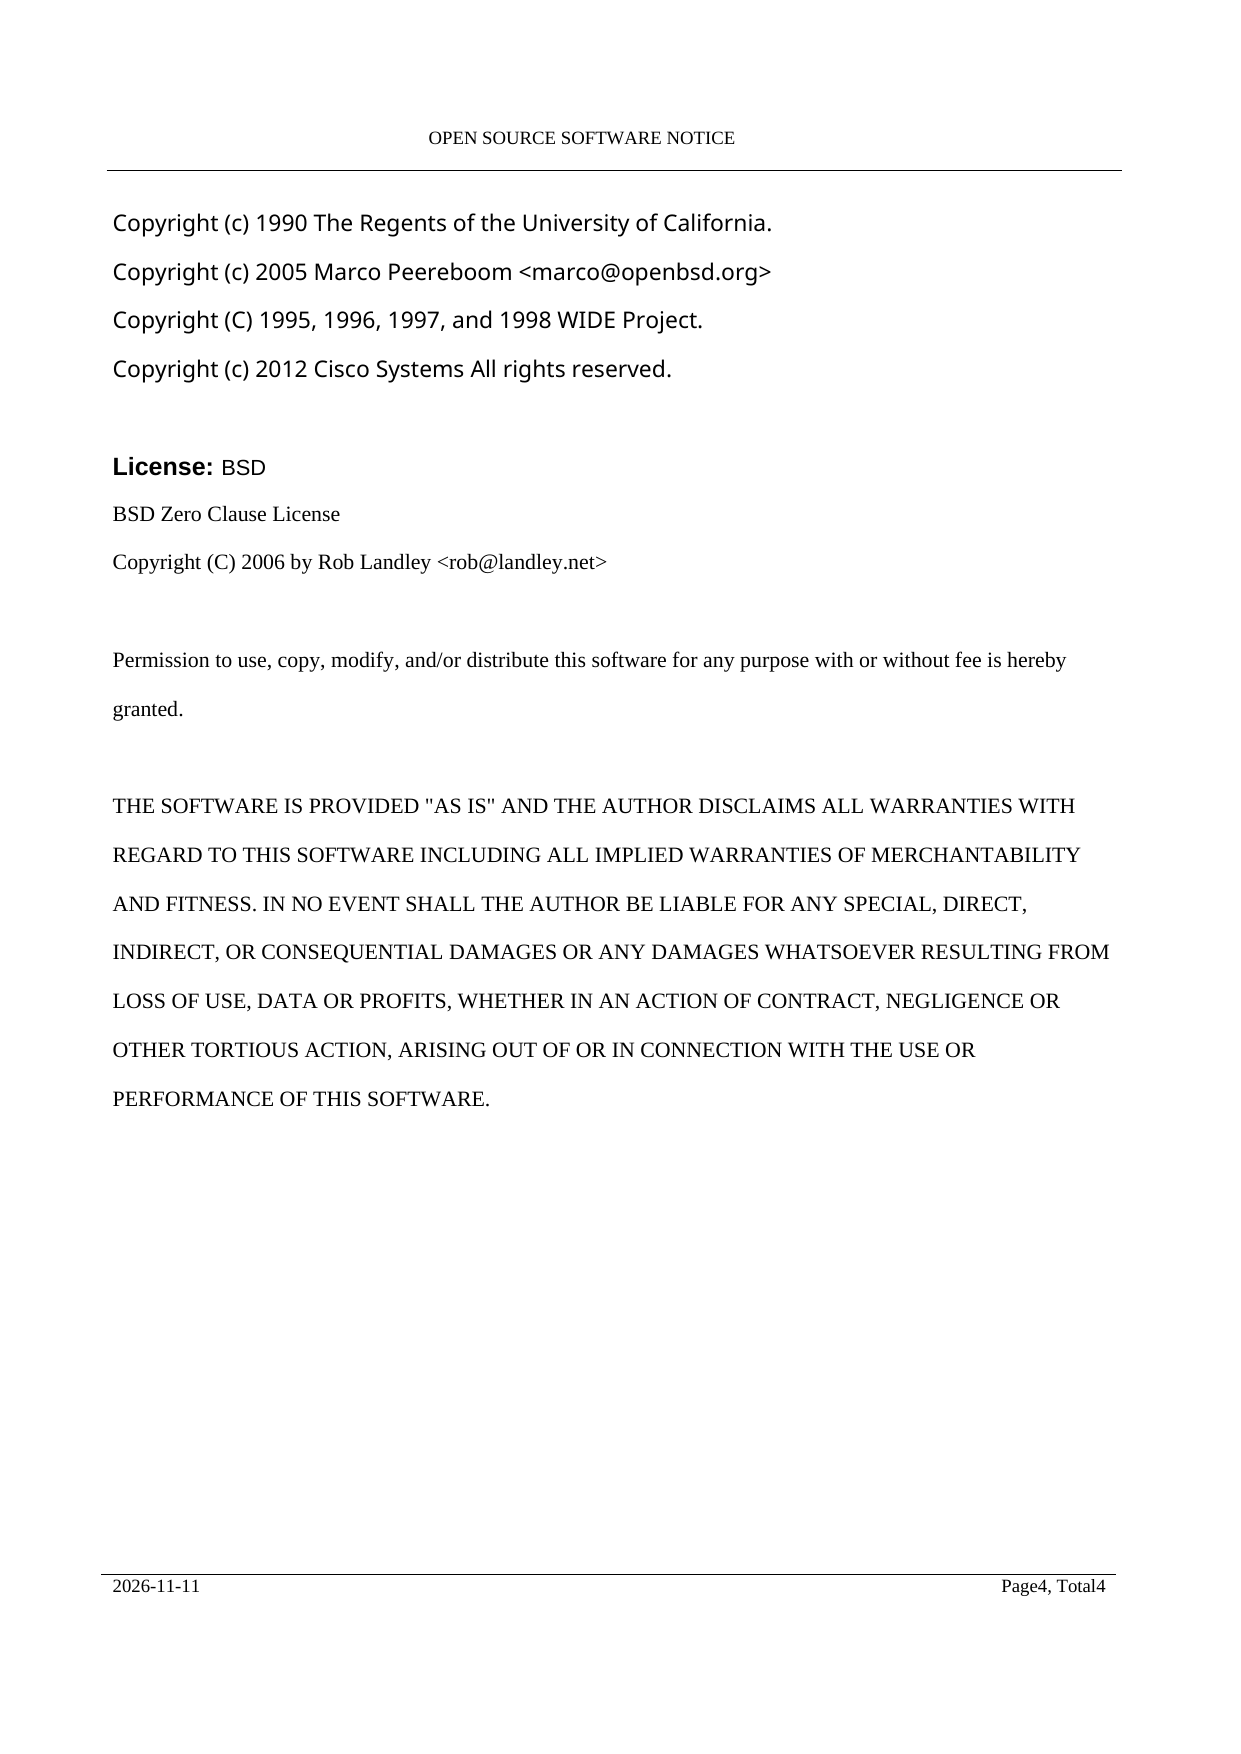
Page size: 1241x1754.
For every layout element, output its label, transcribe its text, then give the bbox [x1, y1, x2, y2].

text BSD Zero Clause License Copyright (C) 2006 by Rob Landley <rob@landley.net> Permission to use, copy, modify, and/or distribute this software for any purpose with or without fee is hereby granted. THE SOFTWARE IS PROVIDED "AS IS" AND THE AUTHOR DISCLAIMS ALL WARRANTIES WITH REGARD TO THIS SOFTWARE INCLUDING ALL IMPLIED WARRANTIES OF MERCHANTABILITY AND FITNESS. IN NO EVENT SHALL THE AUTHOR BE LIABLE FOR ANY SPECIAL, DIRECT, INDIRECT, OR CONSEQUENTIAL DAMAGES OR ANY DAMAGES WHATSOEVER RESULTING FROM LOSS OF USE, DATA OR PROFITS, WHETHER IN AN ACTION OF CONTRACT, NEGLIGENCE OR OTHER TORTIOUS ACTION, ARISING OUT OF OR IN CONNECTION WITH THE USE OR PERFORMANCE OF THIS SOFTWARE. [112, 497, 1128, 1163]
text License: BSD [112, 450, 1128, 483]
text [112, 206, 1128, 434]
